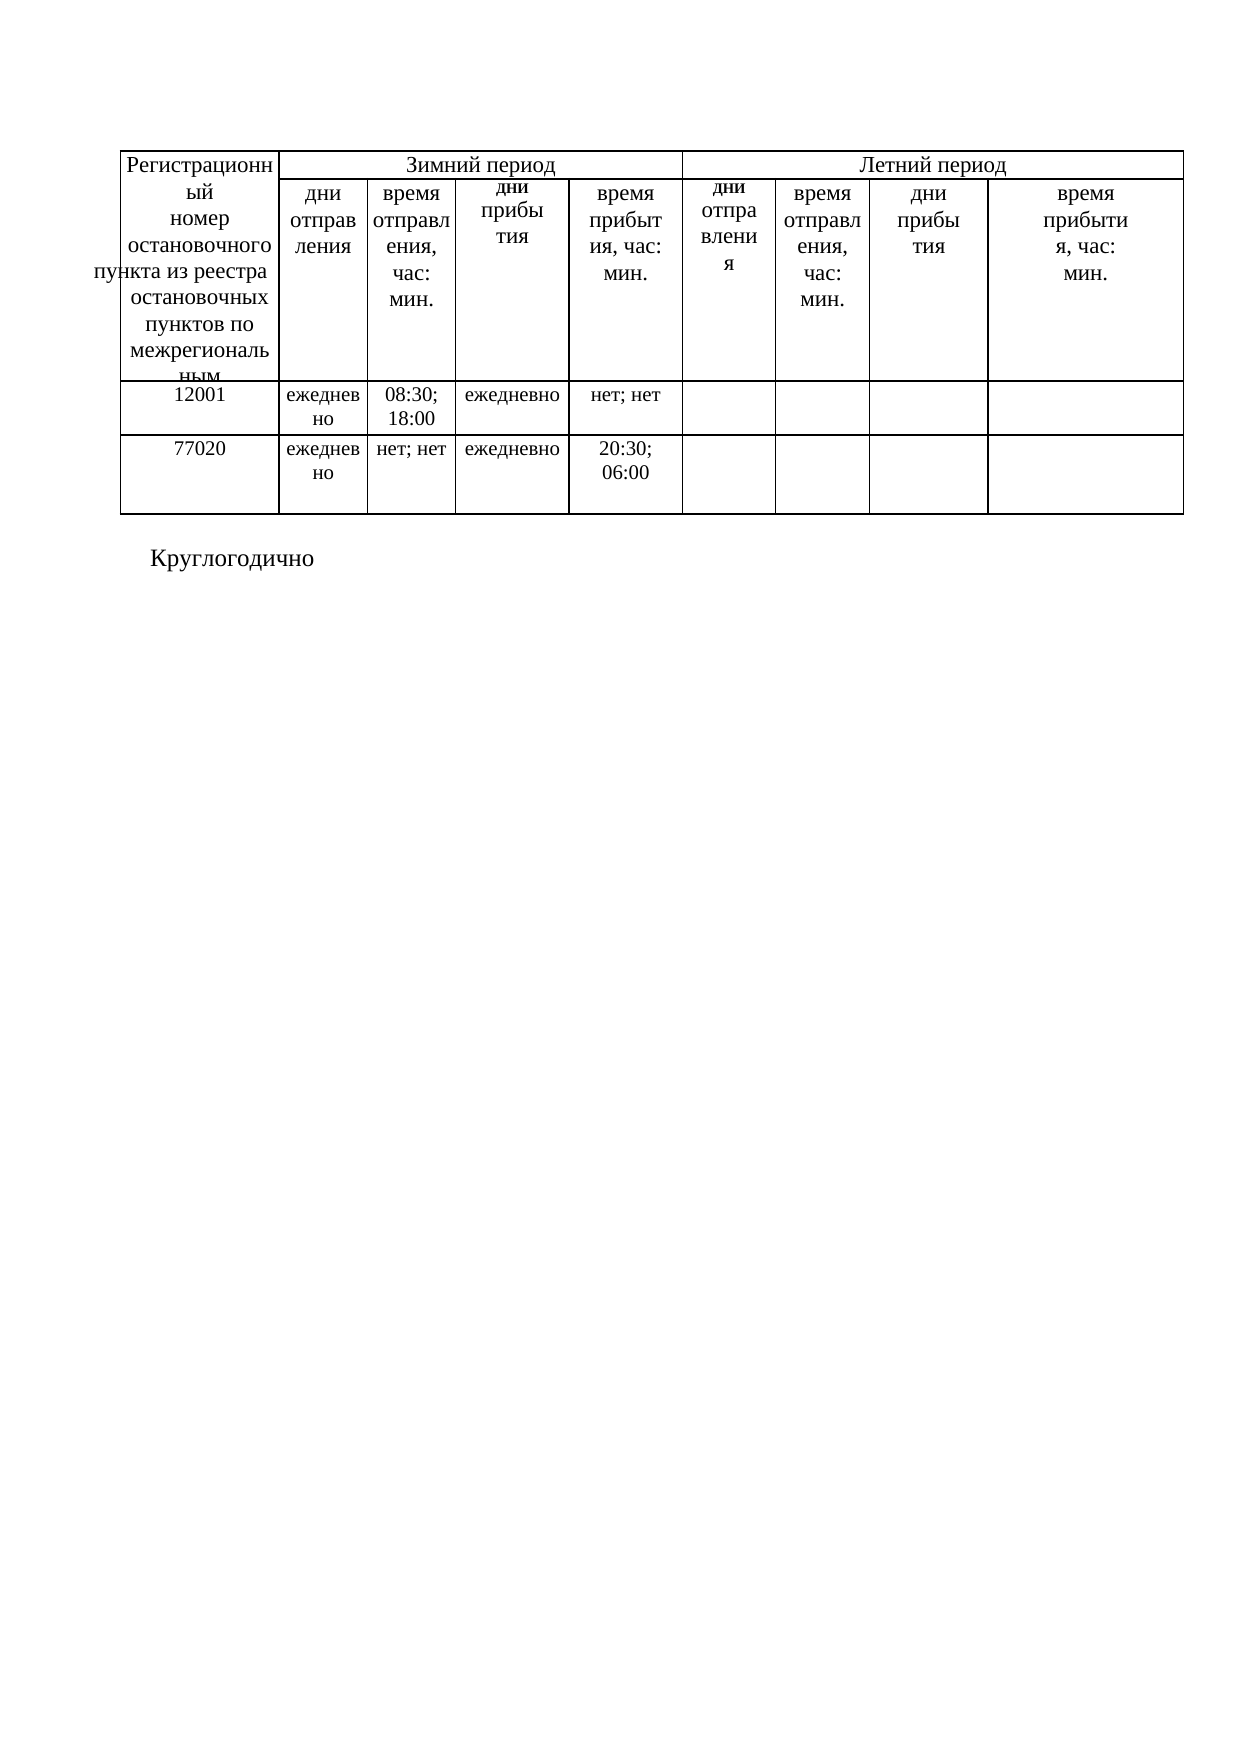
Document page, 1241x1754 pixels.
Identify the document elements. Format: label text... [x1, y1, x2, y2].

table_header Летний период [683, 152, 1183, 178]
table_cell [870, 436, 987, 513]
table_cell ежедневно [456, 382, 568, 434]
table_cell [683, 436, 775, 513]
table_cell нет; нет [368, 436, 455, 513]
table_cell дни прибы тия [870, 180, 987, 380]
table_header Зимний период [280, 152, 682, 178]
table_cell [683, 382, 775, 434]
table_cell [776, 382, 869, 434]
table_cell нет; нет [570, 382, 682, 434]
table_cell время прибыти я, час: мин. [989, 180, 1183, 380]
table_cell время отправл ения, час: мин. [368, 180, 455, 380]
table_cell дни отправ ления [280, 180, 367, 380]
table_cell ежедневно [280, 436, 367, 513]
table_cell 20:30; 06:00 [570, 436, 682, 513]
table_cell 77020 [121, 436, 278, 513]
table_cell время прибыт ия, час: мин. [570, 180, 682, 380]
text Круглогодично [150, 543, 1090, 572]
table_cell 08:30; 18:00 [368, 382, 455, 434]
table_cell [776, 436, 869, 513]
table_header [121, 152, 278, 380]
table_cell ежедневно [280, 382, 367, 434]
table_cell 12001 [121, 382, 278, 434]
table_cell ДНИ прибы тия [456, 180, 568, 380]
table_cell [870, 382, 987, 434]
table_cell ДНИ отпра влени я [683, 180, 775, 380]
table_cell ежедневно [456, 436, 568, 513]
table_cell [989, 436, 1183, 513]
table_cell [989, 382, 1183, 434]
table_cell время отправл ения, час: мин. [776, 180, 869, 380]
